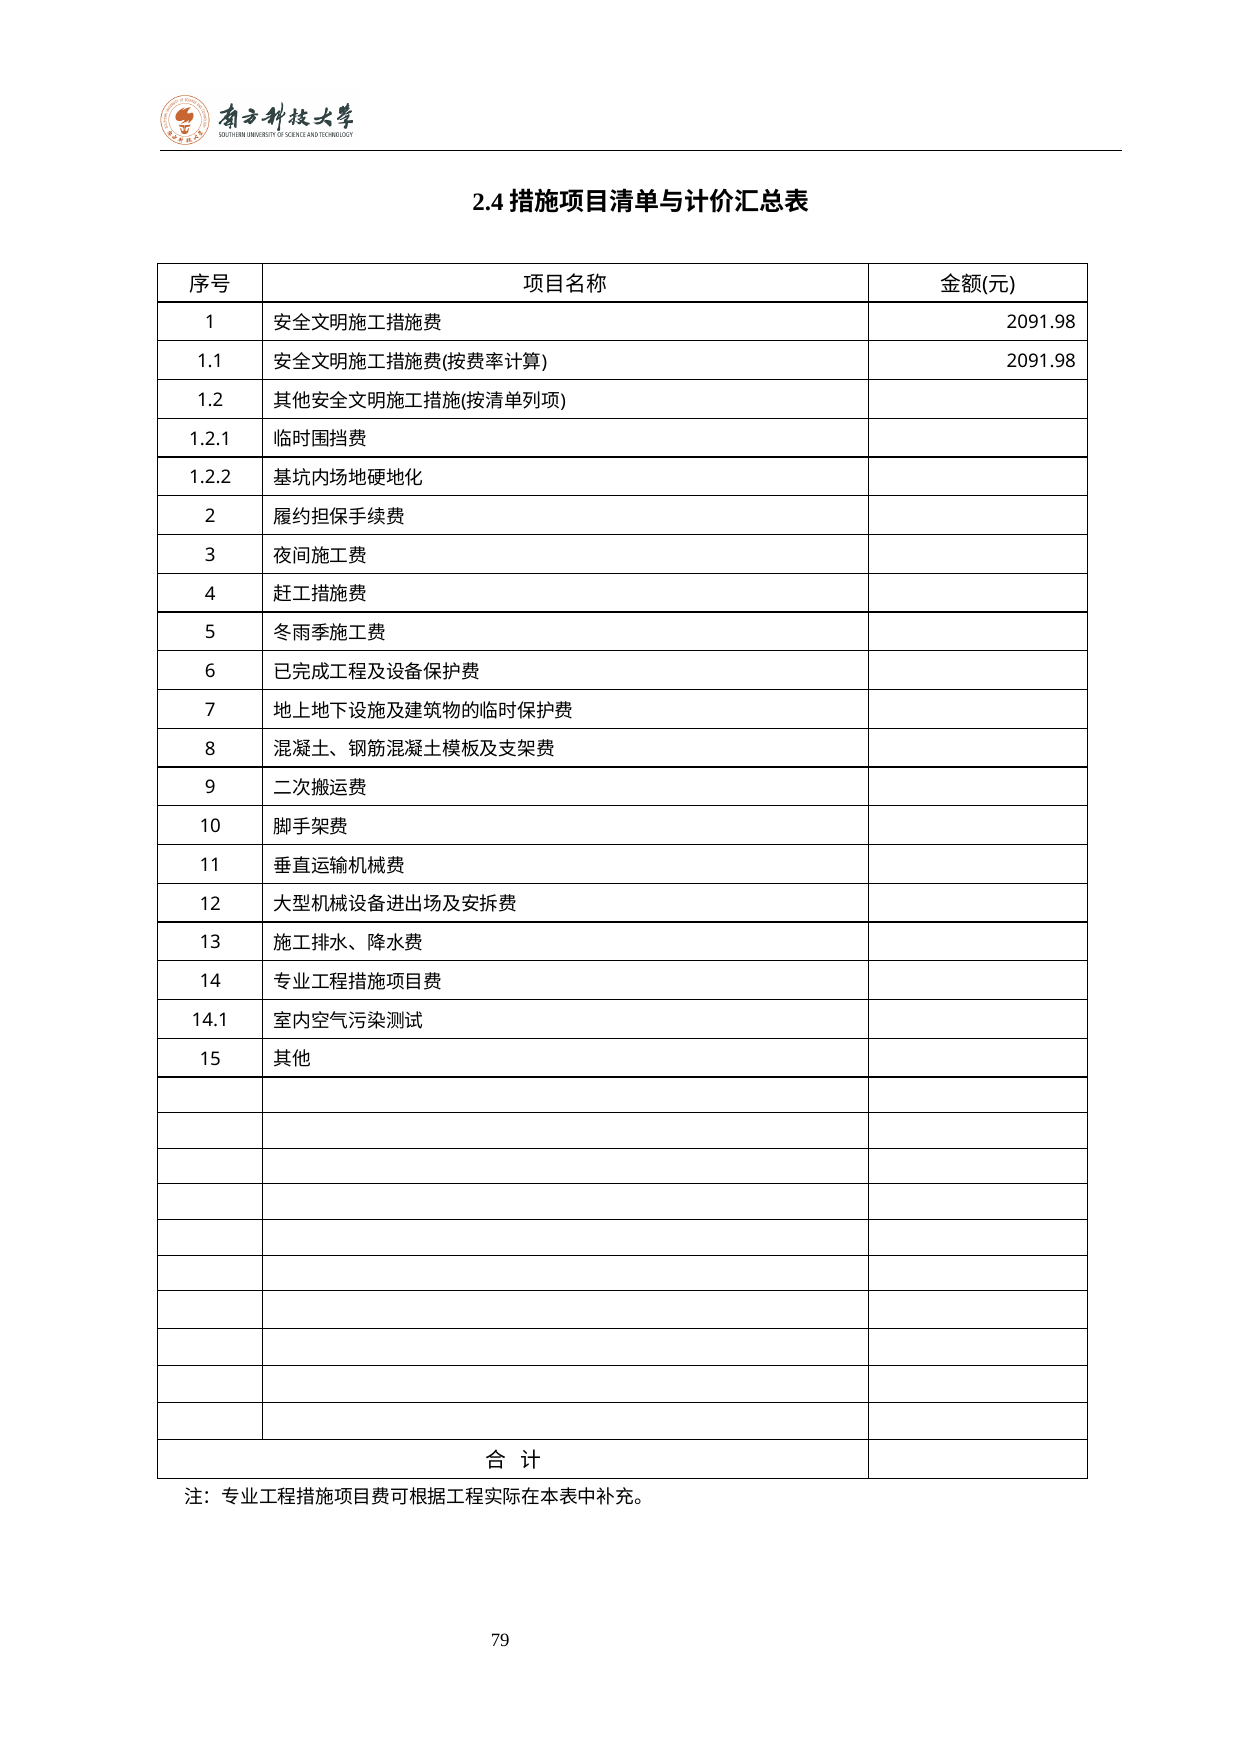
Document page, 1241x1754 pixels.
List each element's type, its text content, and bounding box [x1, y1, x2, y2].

table_cell 15 [158, 1039, 262, 1076]
table_cell [158, 1220, 262, 1254]
table_cell [869, 1256, 1087, 1290]
table_cell 10 [158, 806, 262, 844]
table_cell [869, 961, 1087, 999]
table_cell [869, 845, 1087, 883]
table_cell [869, 1039, 1087, 1076]
table_cell 6 [158, 651, 262, 689]
table_cell [869, 1184, 1087, 1219]
table_cell [869, 535, 1087, 573]
table_cell [263, 1078, 868, 1112]
table_cell 2091.98 [869, 341, 1087, 379]
table_cell [869, 1000, 1087, 1038]
table_cell [263, 1113, 868, 1148]
table_cell 合 计 [158, 1440, 868, 1478]
table_cell 1.1 [158, 341, 262, 379]
table_cell 冬雨季施工费 [263, 613, 868, 650]
table_cell 7 [158, 690, 262, 728]
table_cell 专业工程措施项目费 [263, 961, 868, 999]
table_cell 基坑内场地硬地化 [263, 458, 868, 495]
picture [159, 88, 361, 148]
table_cell [869, 1329, 1087, 1364]
table_cell 已完成工程及设备保护费 [263, 651, 868, 689]
table_header 金额(元) [869, 264, 1087, 301]
table_header 项目名称 [263, 264, 868, 301]
table_cell [869, 1113, 1087, 1148]
table_cell [869, 613, 1087, 650]
table_cell 9 [158, 768, 262, 805]
table_cell 施工排水、降水费 [263, 923, 868, 960]
table_cell 安全文明施工措施费 [263, 303, 868, 340]
table_cell 14 [158, 961, 262, 999]
table_cell [869, 1366, 1087, 1402]
table_cell 大型机械设备进出场及安拆费 [263, 884, 868, 921]
table_cell 1.2.1 [158, 419, 262, 456]
table_cell [869, 574, 1087, 611]
text 2.4 措施项目清单与计价汇总表 [159, 167, 1122, 232]
table_cell [869, 380, 1087, 418]
table_cell 1.2 [158, 380, 262, 418]
table_cell 3 [158, 535, 262, 573]
table_cell [263, 1329, 868, 1364]
table_cell [869, 1220, 1087, 1254]
table_cell 其他 [263, 1039, 868, 1076]
table_cell 垂直运输机械费 [263, 845, 868, 883]
table_cell [263, 1291, 868, 1327]
table_cell [869, 1291, 1087, 1327]
table_cell [869, 1078, 1087, 1112]
table_cell [869, 806, 1087, 844]
table_cell 注：专业工程措施项目费可根据工程实际在本表中补充。 [158, 1479, 1087, 1511]
table_cell [869, 768, 1087, 805]
table_cell 夜间施工费 [263, 535, 868, 573]
table_cell 1.2.2 [158, 458, 262, 495]
table_cell [869, 496, 1087, 534]
table_cell [158, 1256, 262, 1290]
table_cell [869, 651, 1087, 689]
table_cell [869, 884, 1087, 921]
table_cell [263, 1149, 868, 1183]
table_cell [158, 1149, 262, 1183]
table_cell 安全文明施工措施费(按费率计算) [263, 341, 868, 379]
table_cell 地上地下设施及建筑物的临时保护费 [263, 690, 868, 728]
table_cell 赶工措施费 [263, 574, 868, 611]
table_cell [263, 1184, 868, 1219]
table_cell 8 [158, 729, 262, 766]
table_cell [158, 1291, 262, 1327]
table_cell [869, 1403, 1087, 1439]
table_cell [869, 458, 1087, 495]
table_cell 13 [158, 923, 262, 960]
table_cell 二次搬运费 [263, 768, 868, 805]
table_cell 室内空气污染测试 [263, 1000, 868, 1038]
table_cell 12 [158, 884, 262, 921]
table_cell 14.1 [158, 1000, 262, 1038]
table_cell [869, 923, 1087, 960]
table_cell [869, 690, 1087, 728]
table_cell 11 [158, 845, 262, 883]
table_cell [158, 1329, 262, 1364]
table_cell [158, 1078, 262, 1112]
table_cell [263, 1220, 868, 1254]
table_cell [869, 1149, 1087, 1183]
table_cell [263, 1256, 868, 1290]
table_cell 履约担保手续费 [263, 496, 868, 534]
table_cell [158, 1184, 262, 1219]
table_cell 2 [158, 496, 262, 534]
table_cell [263, 1366, 868, 1402]
table_cell 其他安全文明施工措施(按清单列项) [263, 380, 868, 418]
table_cell 4 [158, 574, 262, 611]
table_cell 5 [158, 613, 262, 650]
table_cell [158, 1366, 262, 1402]
table_cell [869, 419, 1087, 456]
table_cell [158, 1403, 262, 1439]
table_cell 混凝土、钢筋混凝土模板及支架费 [263, 729, 868, 766]
table_cell 临时围挡费 [263, 419, 868, 456]
table_cell 2091.98 [869, 303, 1087, 340]
table_header 序号 [158, 264, 262, 301]
table_cell 1 [158, 303, 262, 340]
table_cell [158, 1113, 262, 1148]
table_cell [263, 1403, 868, 1439]
table_cell [869, 729, 1087, 766]
table_cell 脚手架费 [263, 806, 868, 844]
table_cell [869, 1440, 1087, 1478]
